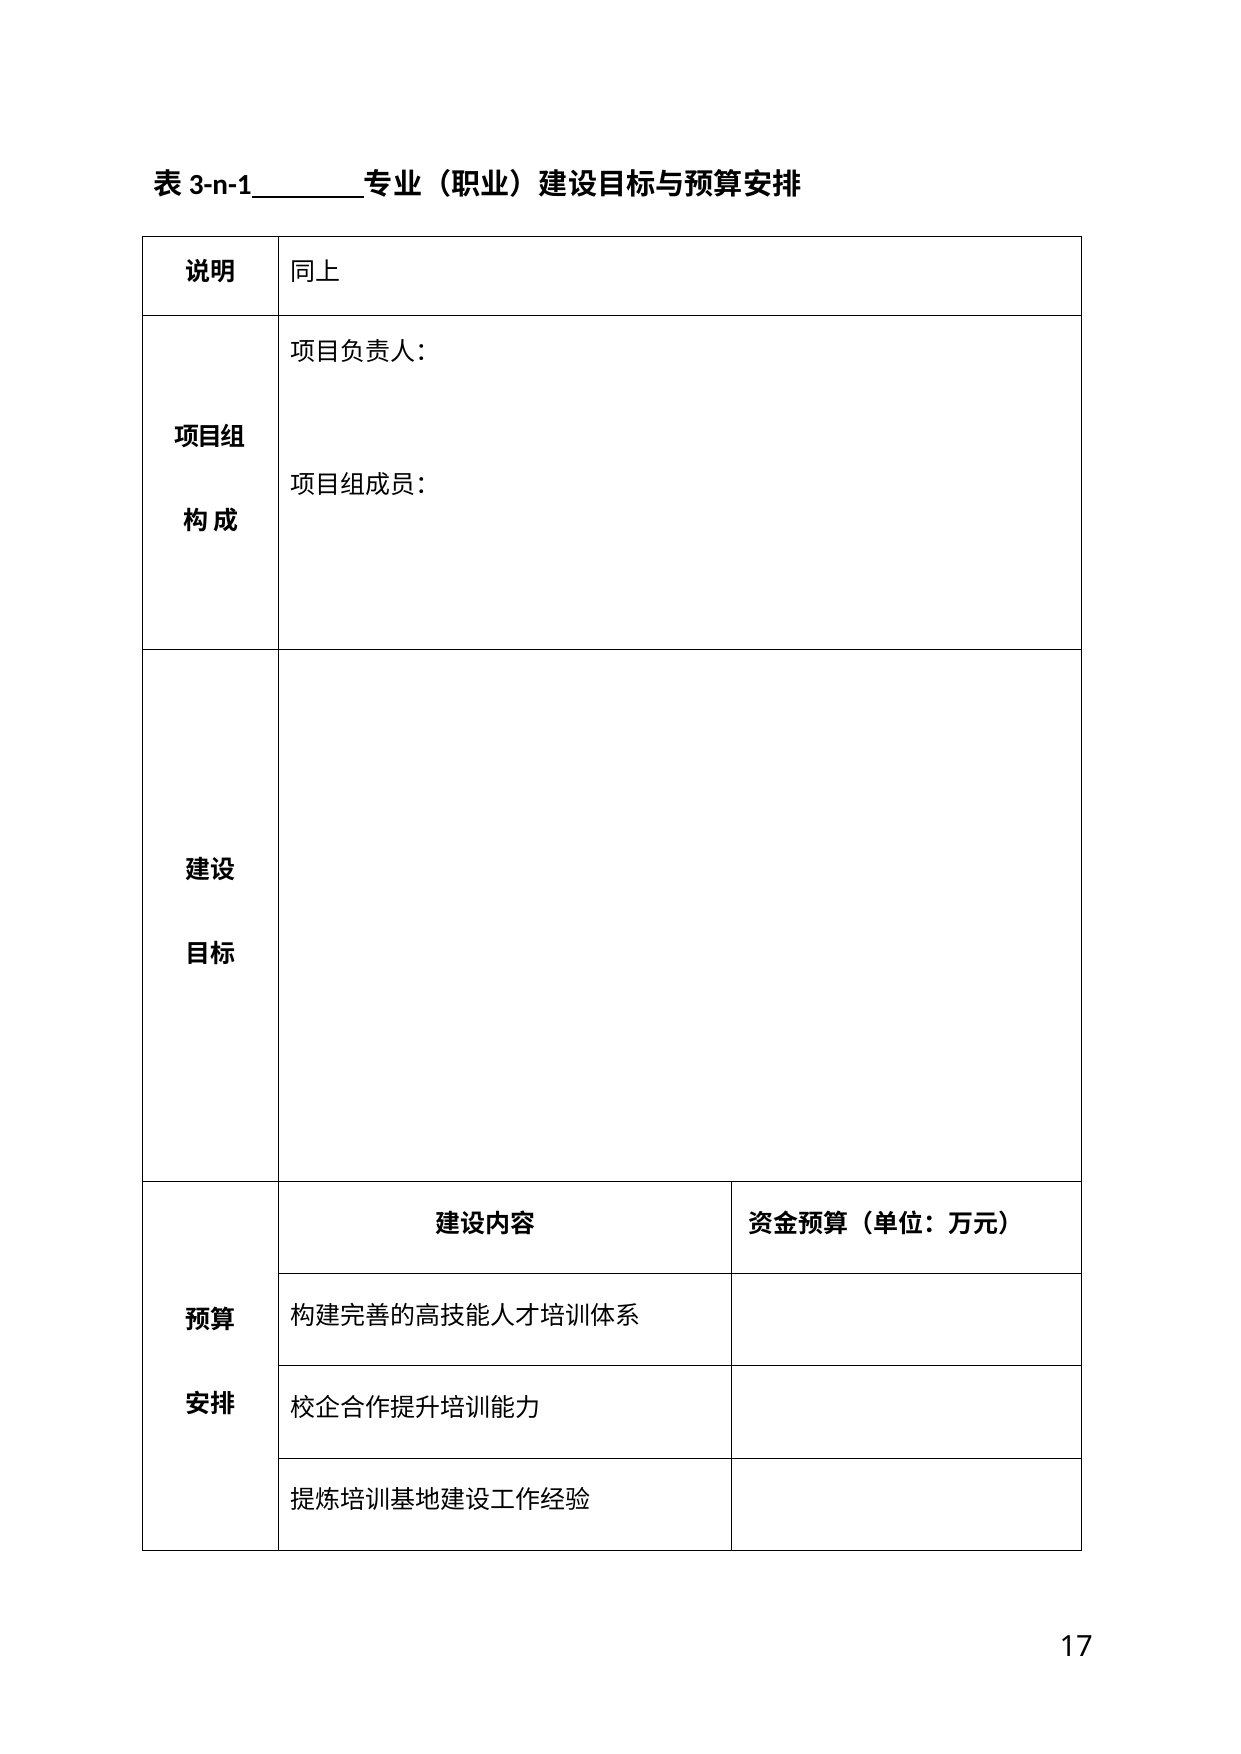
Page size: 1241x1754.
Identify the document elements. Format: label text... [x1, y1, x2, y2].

table_cell [732, 1459, 1081, 1549]
table_cell 资金预算（单位：万元） [732, 1182, 1081, 1273]
table_cell [279, 650, 1081, 1181]
table_cell 校企合作提升培训能力 [279, 1366, 731, 1457]
table_header 说明 [143, 237, 278, 315]
table_cell 项目负责人： 项目组成员： [279, 316, 1081, 649]
table_cell [732, 1274, 1081, 1365]
table_cell 项目组 构 成 [143, 316, 278, 649]
table_cell 预算 安排 [143, 1182, 278, 1549]
table_cell [732, 1366, 1081, 1457]
table_cell 建设内容 [279, 1182, 731, 1273]
table_cell 提炼培训基地建设工作经验 [279, 1459, 731, 1549]
table_cell 建设 目标 [143, 650, 278, 1181]
text 表3-n-1 专业（职业）建设目标与预算安排 [153, 148, 1052, 214]
table_header 同上 [279, 237, 1081, 315]
table_cell 构建完善的高技能人才培训体系 [279, 1274, 731, 1365]
